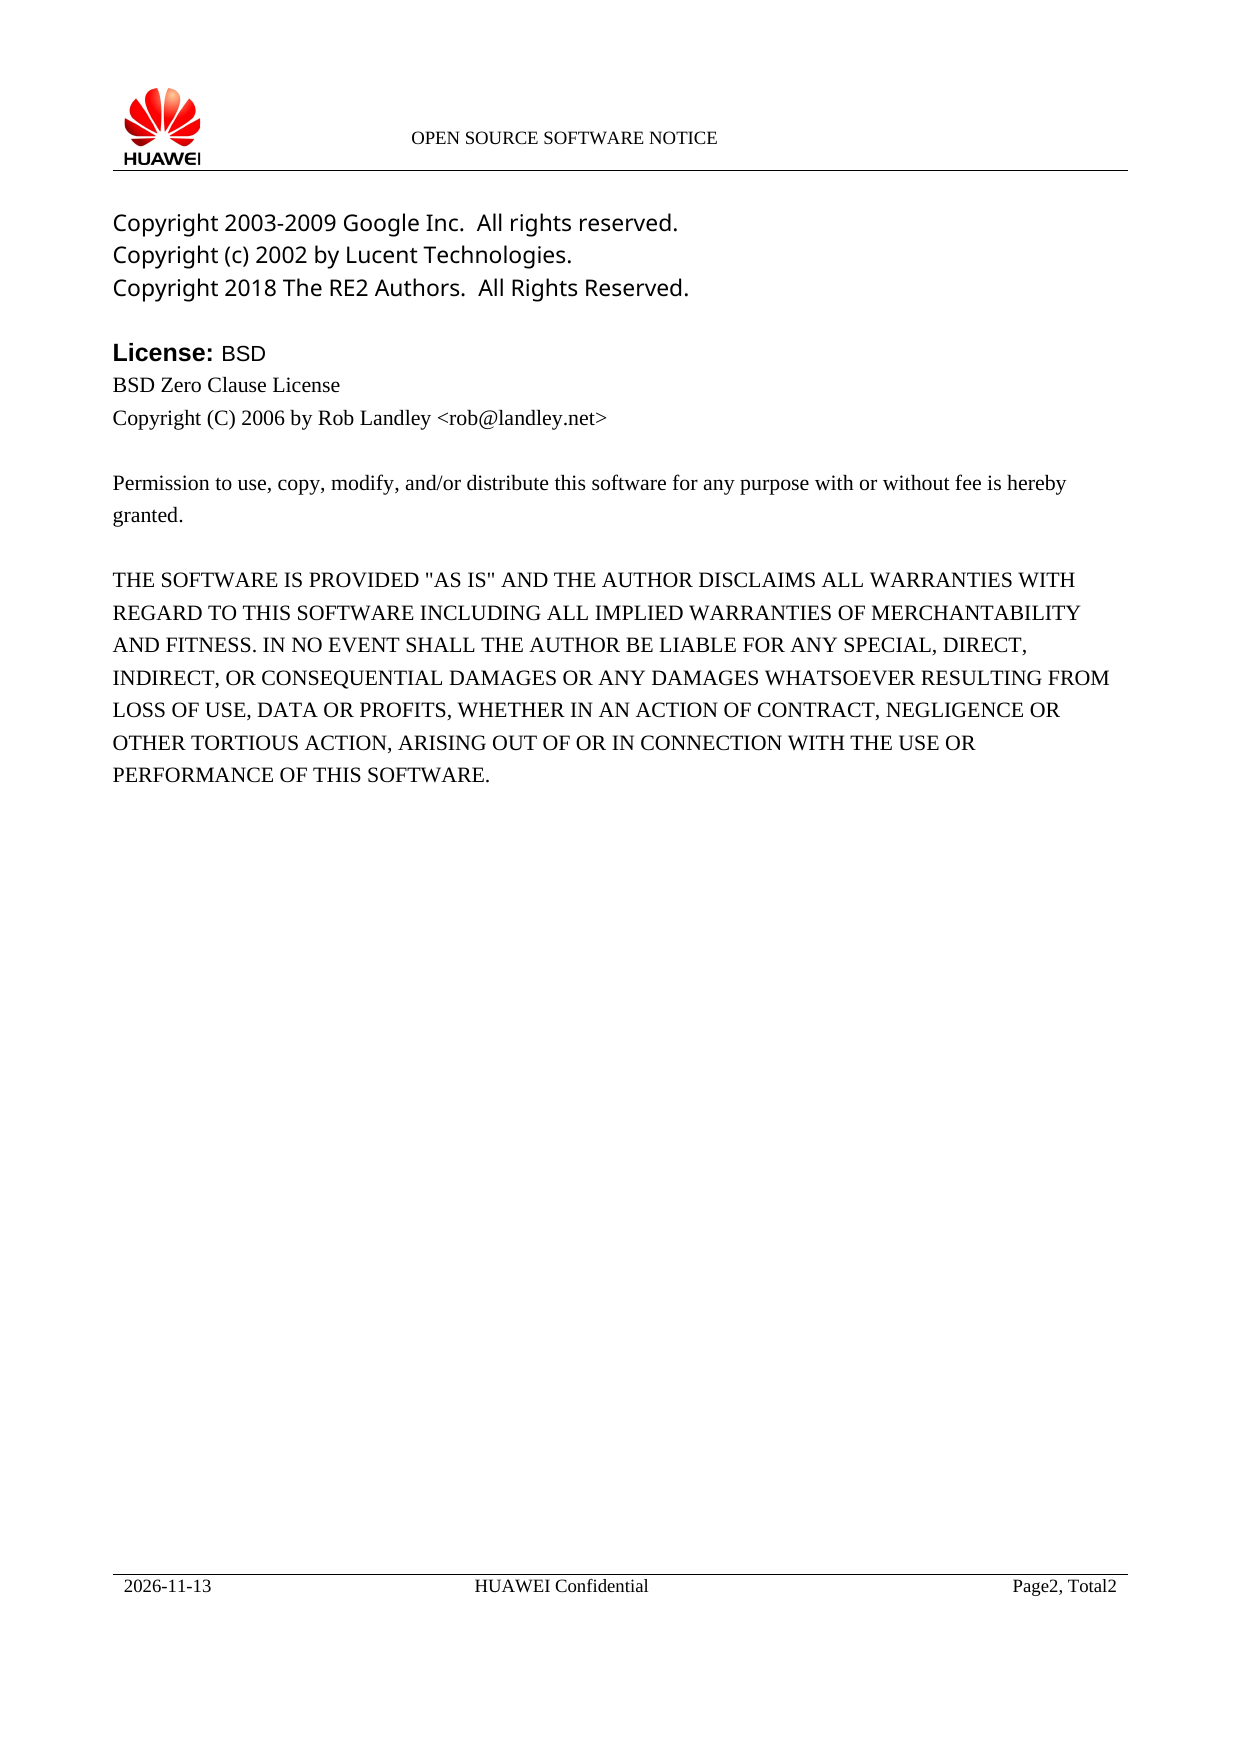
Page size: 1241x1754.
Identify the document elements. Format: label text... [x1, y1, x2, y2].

picture [124, 88, 201, 165]
text License: BSD [112, 336, 1128, 369]
text BSD Zero Clause License Copyright (C) 2006 by Rob Landley <rob@landley.net> Permission to use, copy, modify, and/or distribute this software for any purpose with or without fee is hereby granted. THE SOFTWARE IS PROVIDED "AS IS" AND THE AUTHOR DISCLAIMS ALL WARRANTIES WITH REGARD TO THIS SOFTWARE INCLUDING ALL IMPLIED WARRANTIES OF MERCHANTABILITY AND FITNESS. IN NO EVENT SHALL THE AUTHOR BE LIABLE FOR ANY SPECIAL, DIRECT, INDIRECT, OR CONSEQUENTIAL DAMAGES OR ANY DAMAGES WHATSOEVER RESULTING FROM LOSS OF USE, DATA OR PROFITS, WHETHER IN AN ACTION OF CONTRACT, NEGLIGENCE OR OTHER TORTIOUS ACTION, ARISING OUT OF OR IN CONNECTION WITH THE USE OR PERFORMANCE OF THIS SOFTWARE. [112, 369, 1128, 824]
